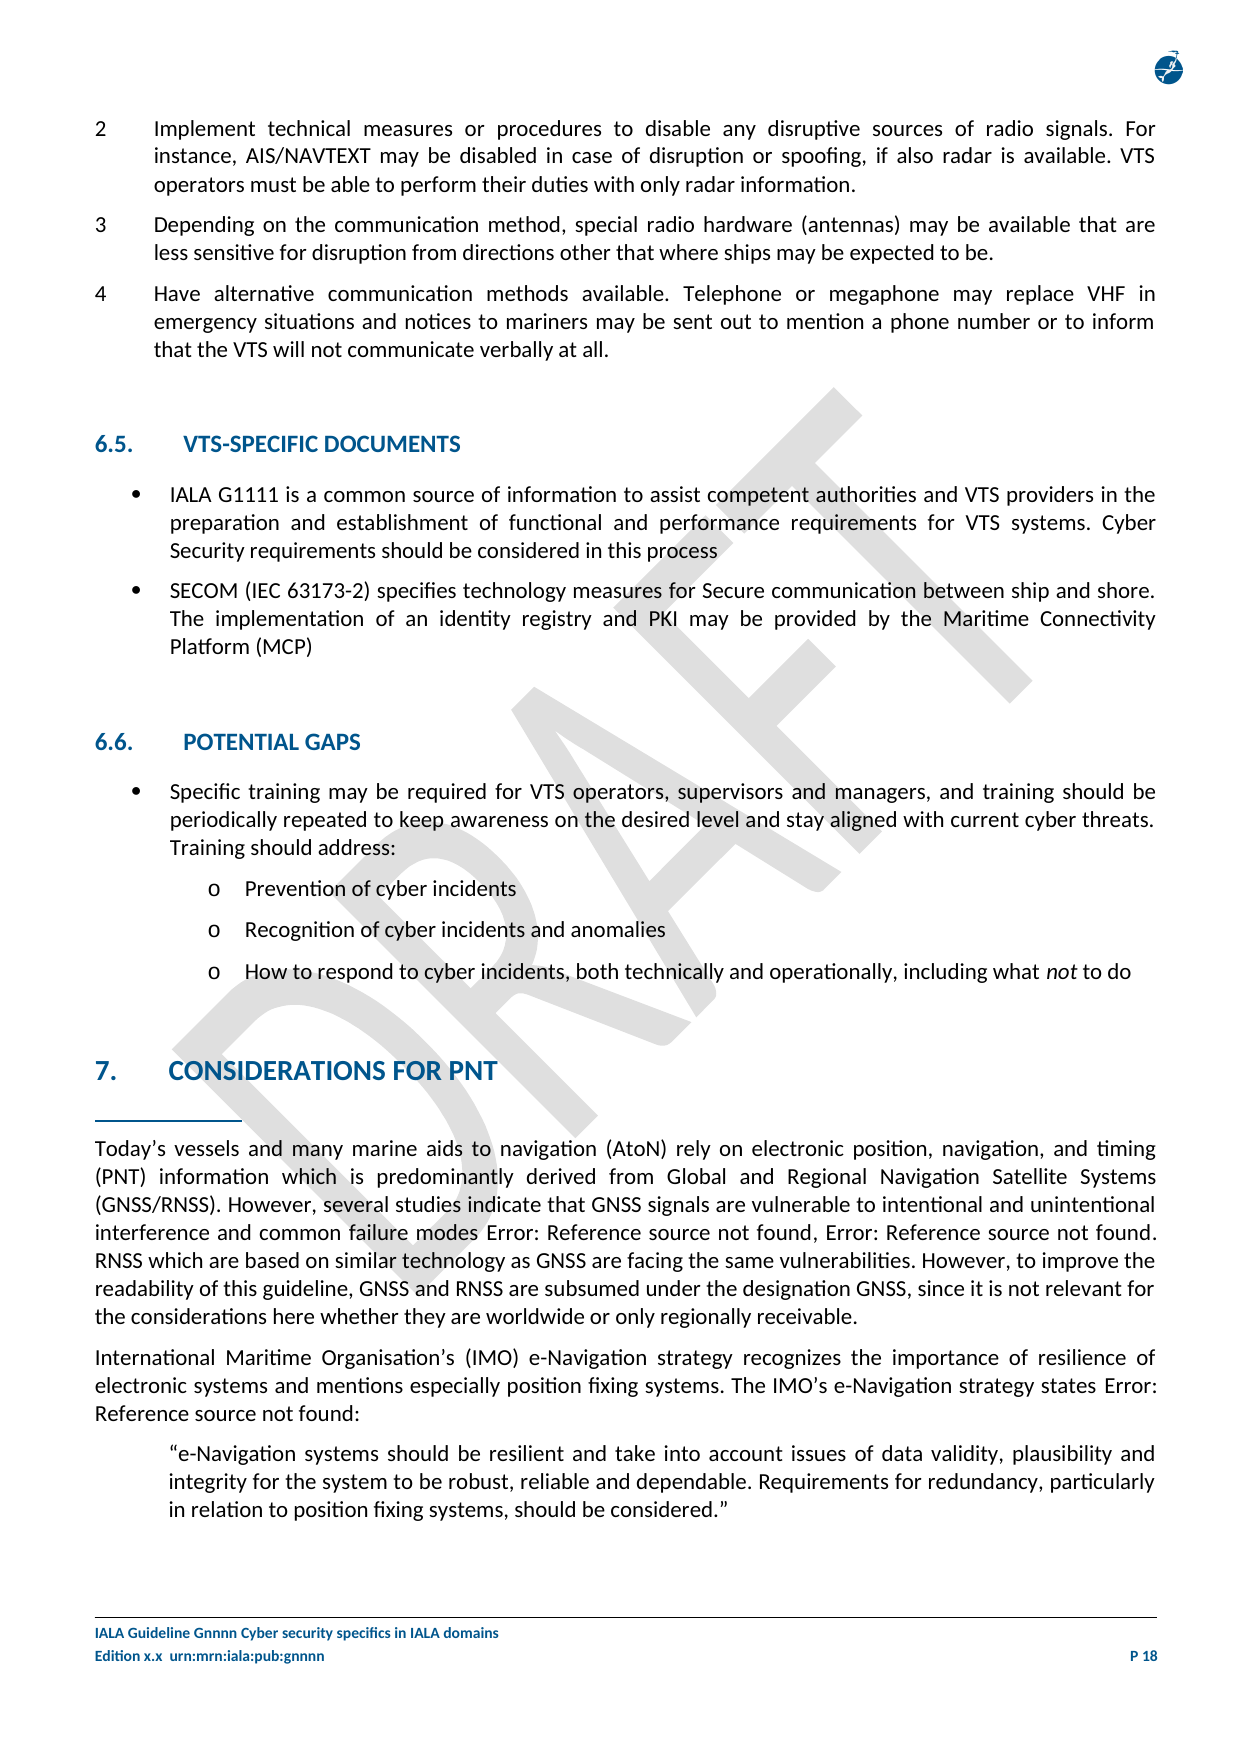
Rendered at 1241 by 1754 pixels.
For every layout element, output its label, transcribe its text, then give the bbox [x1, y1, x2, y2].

subtitle Considerations for PNT [94, 1052, 1157, 1087]
list How to respond to cyber incidents, both technically and operationally, including what not to do [207, 957, 1157, 986]
list IALA G1111 is a common source of information to assist competent authorities and VTS providers in the preparation and establishment of functional and performance requirements for VTS systems. Cyber Security requirements should be considered in this process [132, 480, 1157, 564]
list Have alternative communication methods available. Telephone or megaphone may replace VHF in emergency situations and notices to mariners may be sent out to mention a phone number or to inform that the VTS will not communicate verbally at all. [94, 279, 1157, 363]
list Prevention of cyber incidents [207, 874, 1157, 903]
picture [1123, 0, 1241, 119]
list Implement technical measures or procedures to disable any disruptive sources of radio signals. For instance, AIS/NAVTEXT may be disabled in case of disruption or spoofing, if also radar is available. VTS operators must be able to perform their duties with only radar information. [94, 114, 1157, 198]
subtitle VTS-specific documents [94, 428, 1157, 459]
list Specific training may be required for VTS operators, supervisors and managers, and training should be periodically repeated to keep awareness on the desired level and stay aligned with current cyber threats. Training should address: [132, 777, 1157, 861]
list Recognition of cyber incidents and anomalies [207, 915, 1157, 944]
subtitle Potential gaps [94, 726, 1157, 756]
list SECOM (IEC 63173-2) specifies technology measures for Secure communication between ship and shore. The implementation of an identity registry and PKI may be provided by the Maritime Connectivity Platform (MCP) [132, 576, 1157, 660]
list Depending on the communication method, special radio hardware (antennas) may be available that are less sensitive for disruption from directions other that where ships may be expected to be. [94, 210, 1157, 266]
text “e-Navigation systems should be resilient and take into account issues of data validity, plausibility and integrity for the system to be robust, reliable and dependable. Requirements for redundancy, particularly in relation to position fixing systems, should be considered.” [168, 1439, 1157, 1523]
